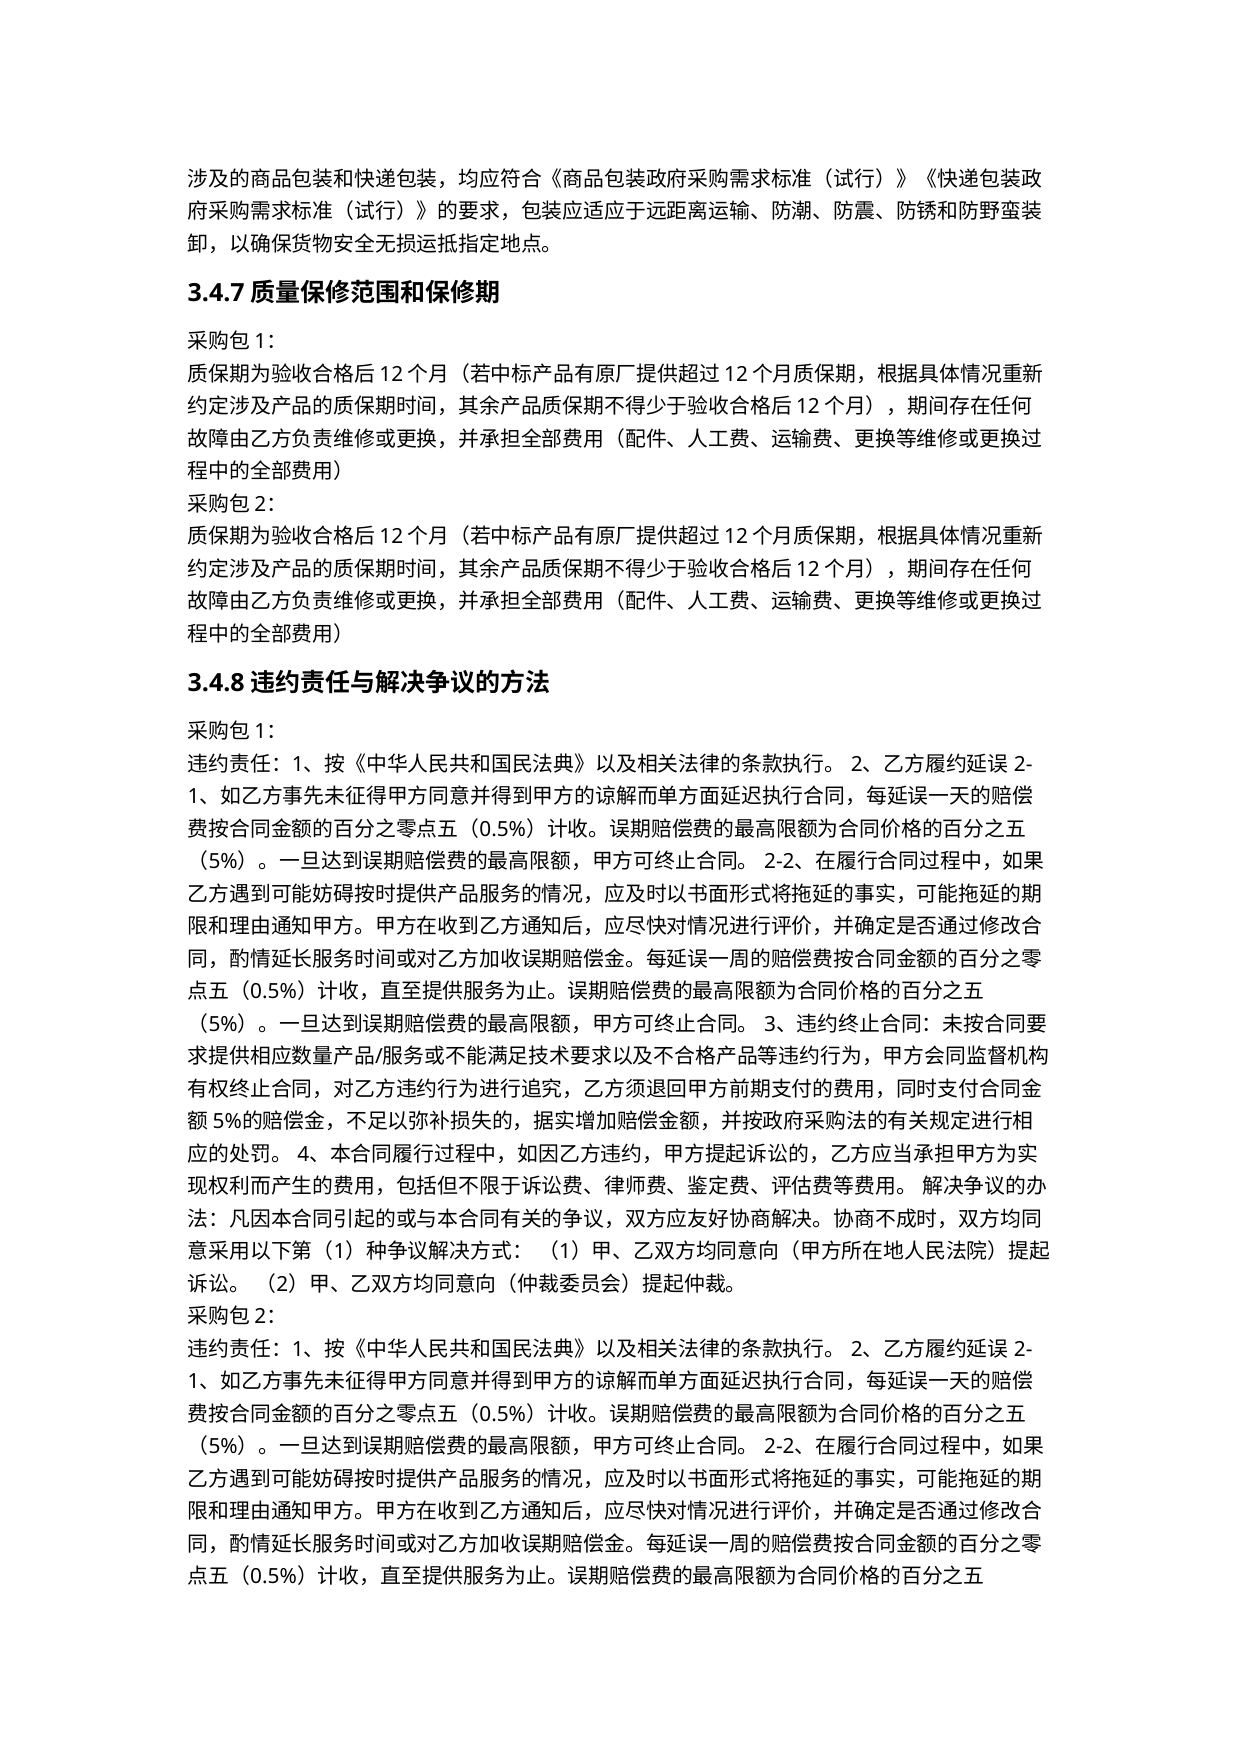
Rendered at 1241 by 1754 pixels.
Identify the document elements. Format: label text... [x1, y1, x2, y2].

text 采购包1： [187, 324, 1053, 357]
text 3.4.7质量保修范围和保修期 [187, 259, 1053, 324]
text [187, 162, 1053, 259]
text 采购包2： [187, 1299, 1053, 1332]
text 采购包2： [187, 487, 1053, 519]
text 3.4.8违约责任与解决争议的方法 [187, 649, 1053, 714]
text 质保期为验收合格后12个月（若中标产品有原厂提供超过12个月质保期，根据具体情况重新约定涉及产品的质保期时间，其余产品质保期不得少于验收合格后12个月），期间存在任何故障由乙方负责维修或更换，并承担全部费用（配件、人工费、运输费、更换等维修或更换过程中的全部费用） [187, 357, 1053, 487]
text 质保期为验收合格后12个月（若中标产品有原厂提供超过12个月质保期，根据具体情况重新约定涉及产品的质保期时间，其余产品质保期不得少于验收合格后12个月），期间存在任何故障由乙方负责维修或更换，并承担全部费用（配件、人工费、运输费、更换等维修或更换过程中的全部费用） [187, 519, 1053, 649]
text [187, 1332, 1053, 1592]
text 采购包1： [187, 714, 1053, 747]
